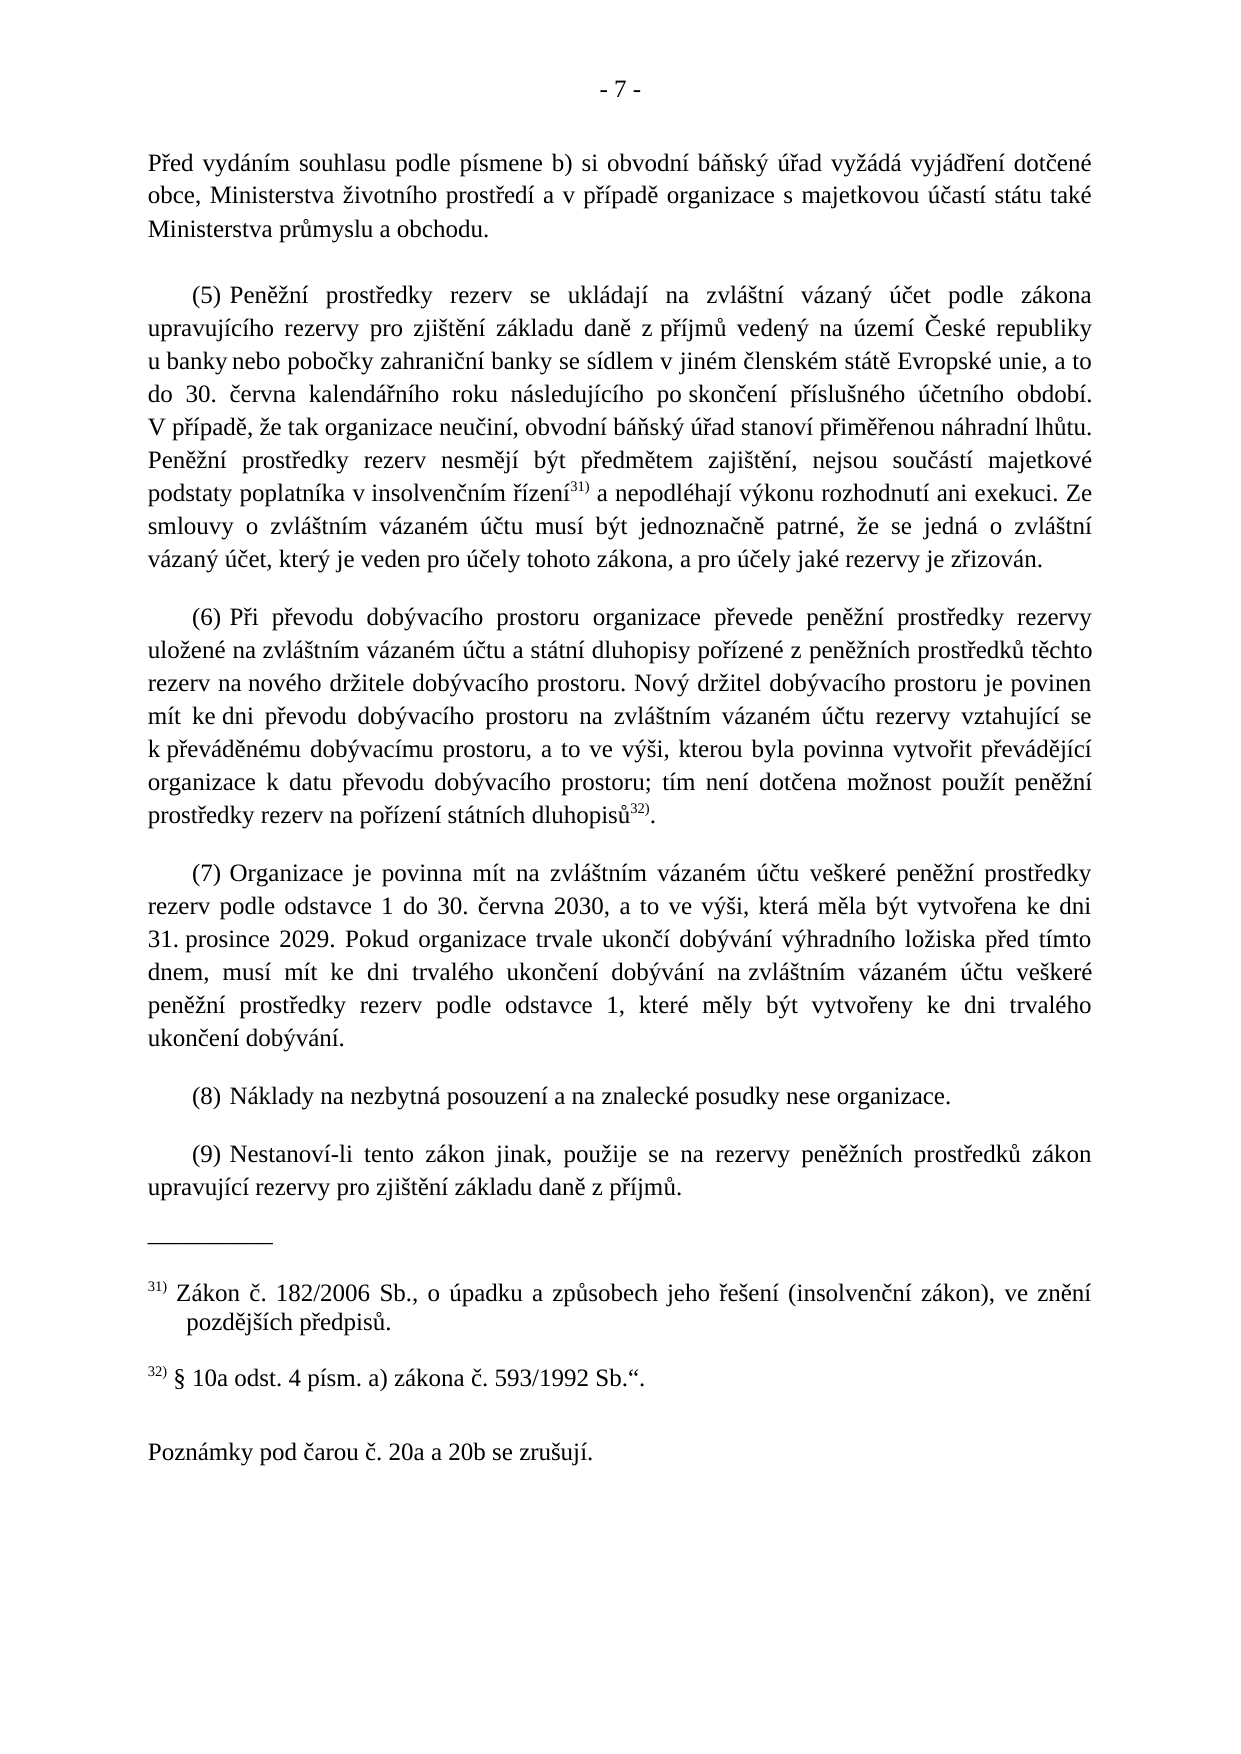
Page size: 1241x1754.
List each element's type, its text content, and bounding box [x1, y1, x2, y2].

text Před vydáním souhlasu podle písmene b) si obvodní báňský úřad vyžádá vyjádření dotčené obce, Ministerstva životního prostředí a v případě organizace s majetkovou účastí státu také Ministerstva průmyslu a obchodu. [148, 148, 1093, 242]
text Náklady na nezbytná posouzení a na znalecké posudky nese organizace. [148, 1081, 1093, 1110]
text Peněžní prostředky rezerv se ukládají na zvláštní vázaný účet podle zákona upravujícího rezervy pro zjištění základu daně z příjmů vedený na území České republiky u banky nebo pobočky zahraniční banky se sídlem v jiném členském státě Evropské unie, a to do 30. června kalendářního roku následujícího po skončení příslušného účetního období. V případě, že tak organizace neučiní, obvodní báňský úřad stanoví přiměřenou náhradní lhůtu. Peněžní prostředky rezerv nesmějí být předmětem zajištění, nejsou součástí majetkové podstaty poplatníka v insolvenčním řízení31) a nepodléhají výkonu rozhodnutí ani exekuci. Ze smlouvy o zvláštním vázaném účtu musí být jednoznačně patrné, že se jedná o zvláštní vázaný účet, který je veden pro účely tohoto zákona, a pro účely jaké rezervy je zřizován. [148, 280, 1093, 573]
text Při převodu dobývacího prostoru organizace převede peněžní prostředky rezervy uložené na zvláštním vázaném účtu a státní dluhopisy pořízené z peněžních prostředků těchto rezerv na nového držitele dobývacího prostoru. Nový držitel dobývacího prostoru je povinen mít ke dni převodu dobývacího prostoru na zvláštním vázaném účtu rezervy vztahující se k převáděnému dobývacímu prostoru, a to ve výši, kterou byla povinna vytvořit převádějící organizace k datu převodu dobývacího prostoru; tím není dotčena možnost použít peněžní prostředky rezerv na pořízení státních dluhopisů32). [148, 602, 1093, 829]
text Poznámky pod čarou č. 20a a 20b se zrušují. [148, 1437, 1093, 1466]
text __________ [148, 1218, 1093, 1247]
text 32) § 10a odst. 4 písm. a) zákona č. 593/1992 Sb.“. [148, 1363, 1093, 1391]
text Nestanoví-li tento zákon jinak, použije se na rezervy peněžních prostředků zákon upravující rezervy pro zjištění základu daně z příjmů. [148, 1139, 1093, 1201]
text Organizace je povinna mít na zvláštním vázaném účtu veškeré peněžní prostředky rezerv podle odstavce 1 do 30. června 2030, a to ve výši, která měla být vytvořena ke dni 31. prosince 2029. Pokud organizace trvale ukončí dobývání výhradního ložiska před tímto dnem, musí mít ke dni trvalého ukončení dobývání na zvláštním vázaném účtu veškeré peněžní prostředky rezerv podle odstavce 1, které měly být vytvořeny ke dni trvalého ukončení dobývání. [148, 858, 1093, 1052]
text 31) Zákon č. 182/2006 Sb., o úpadku a způsobech jeho řešení (insolvenční zákon), ve znění pozdějších předpisů. [148, 1278, 1093, 1336]
